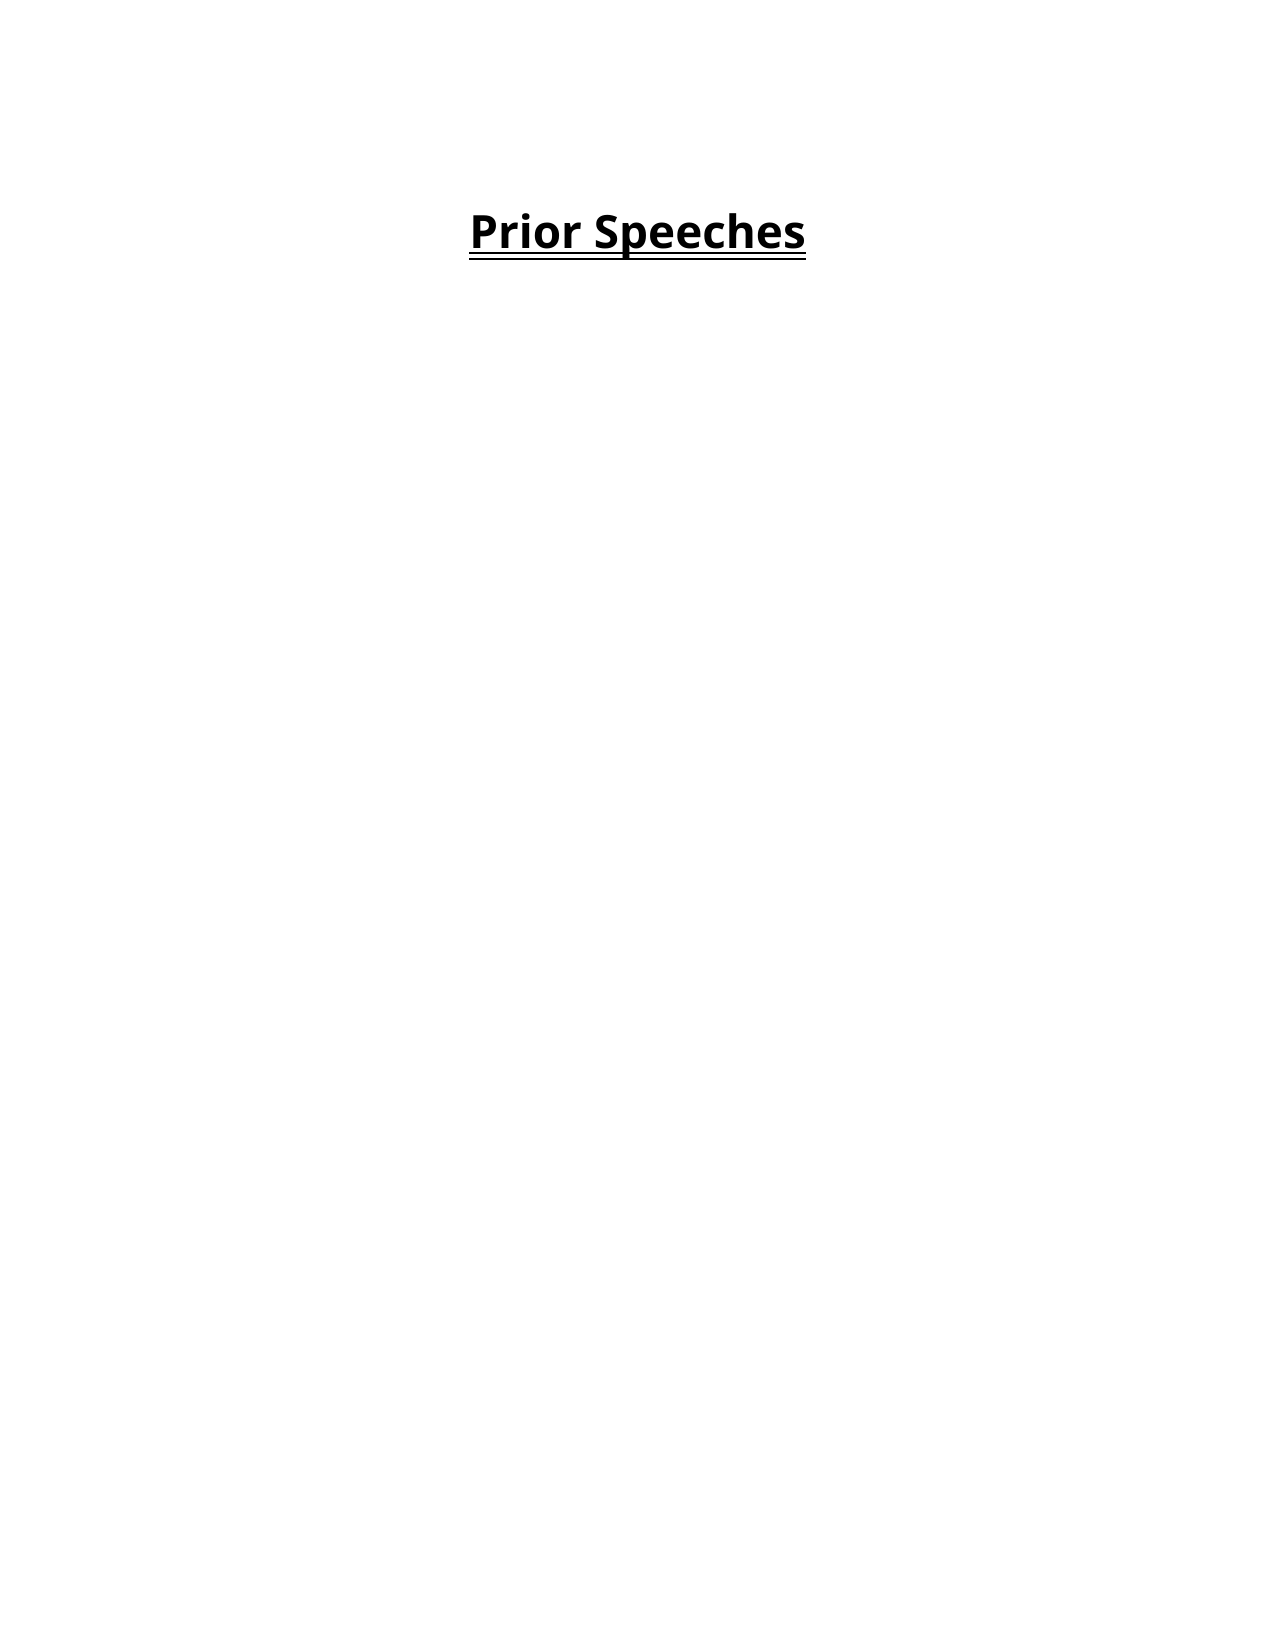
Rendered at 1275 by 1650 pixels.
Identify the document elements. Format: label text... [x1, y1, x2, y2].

subtitle Prior Speeches [150, 200, 1125, 262]
